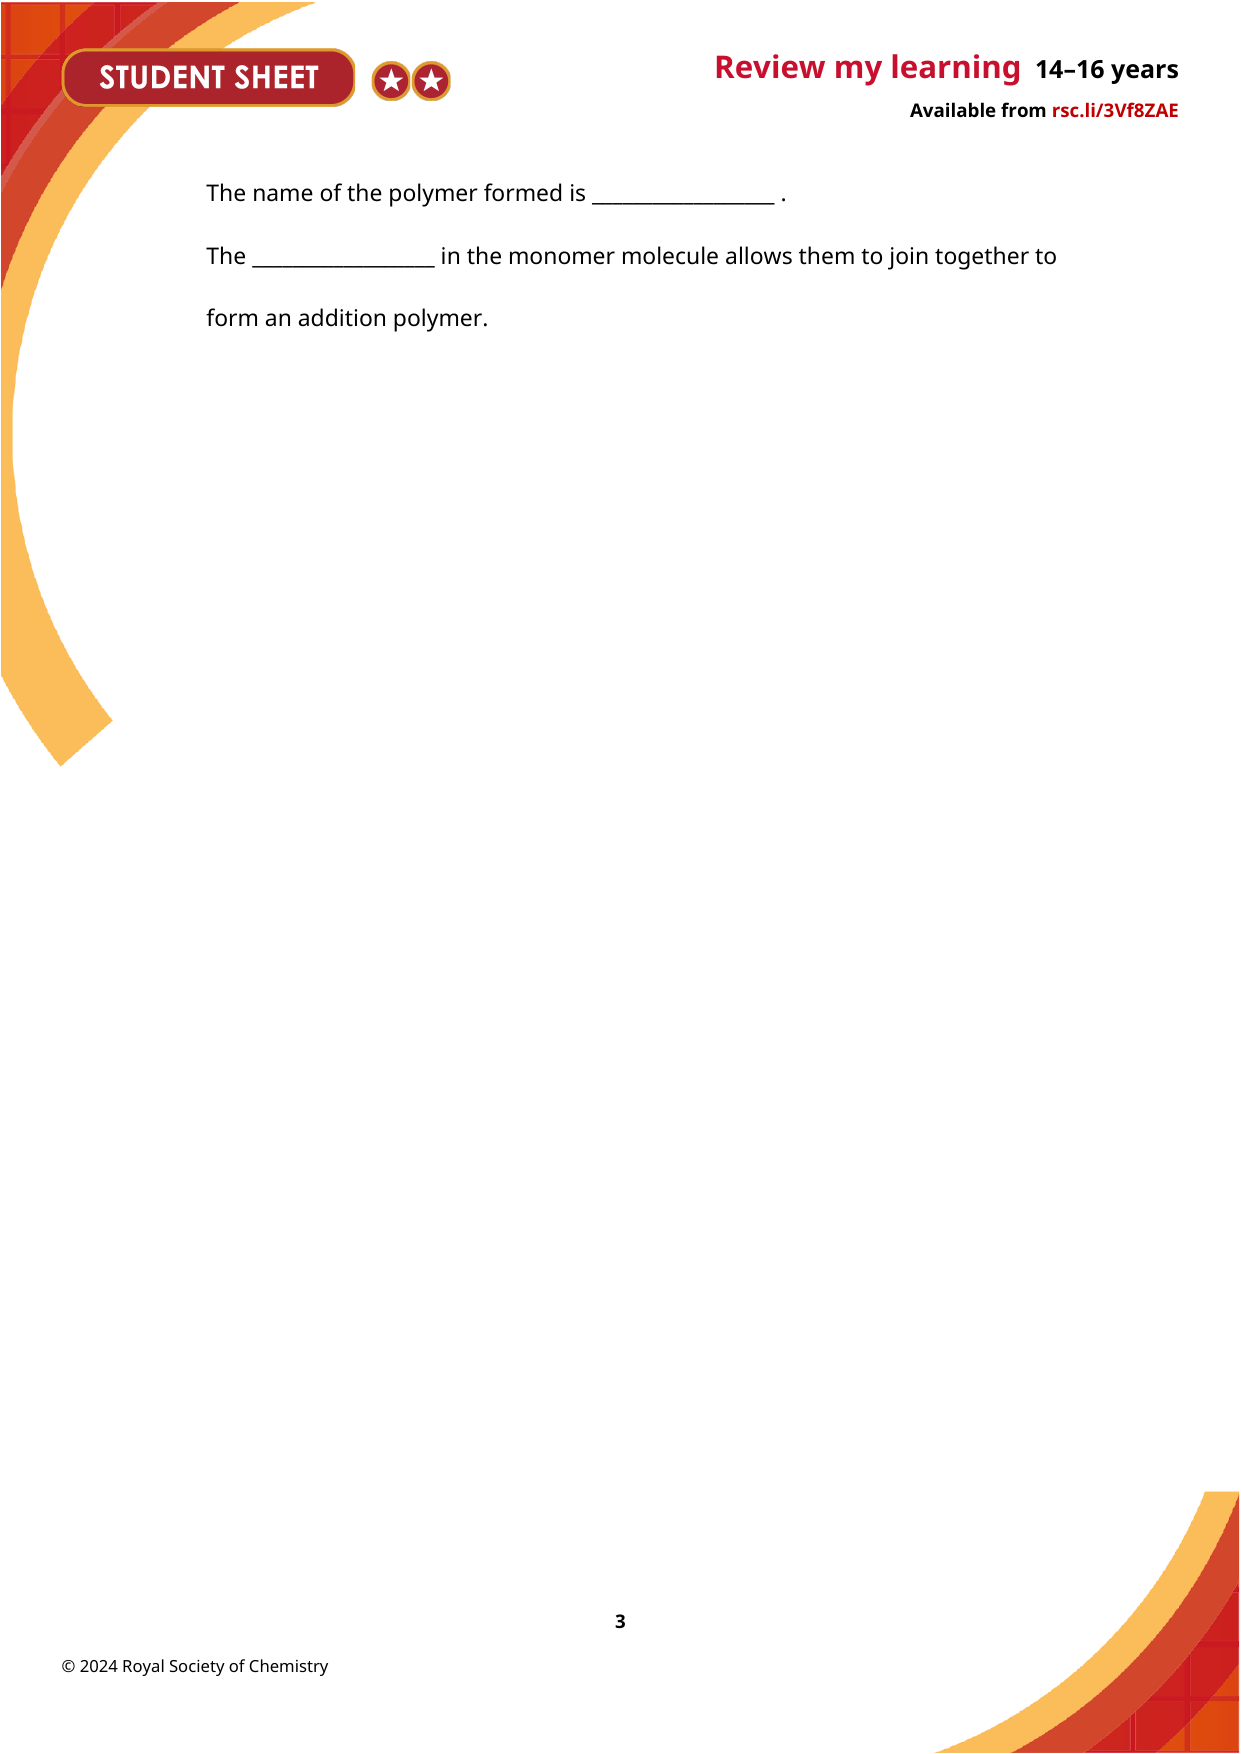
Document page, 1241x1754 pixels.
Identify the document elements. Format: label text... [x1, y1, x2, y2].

text The __________________ in the monomer molecule allows them to join together to form an addition polymer. [206, 240, 1090, 333]
picture [1, 2, 1240, 1753]
text The name of the polymer formed is __________________ . [206, 177, 1090, 208]
